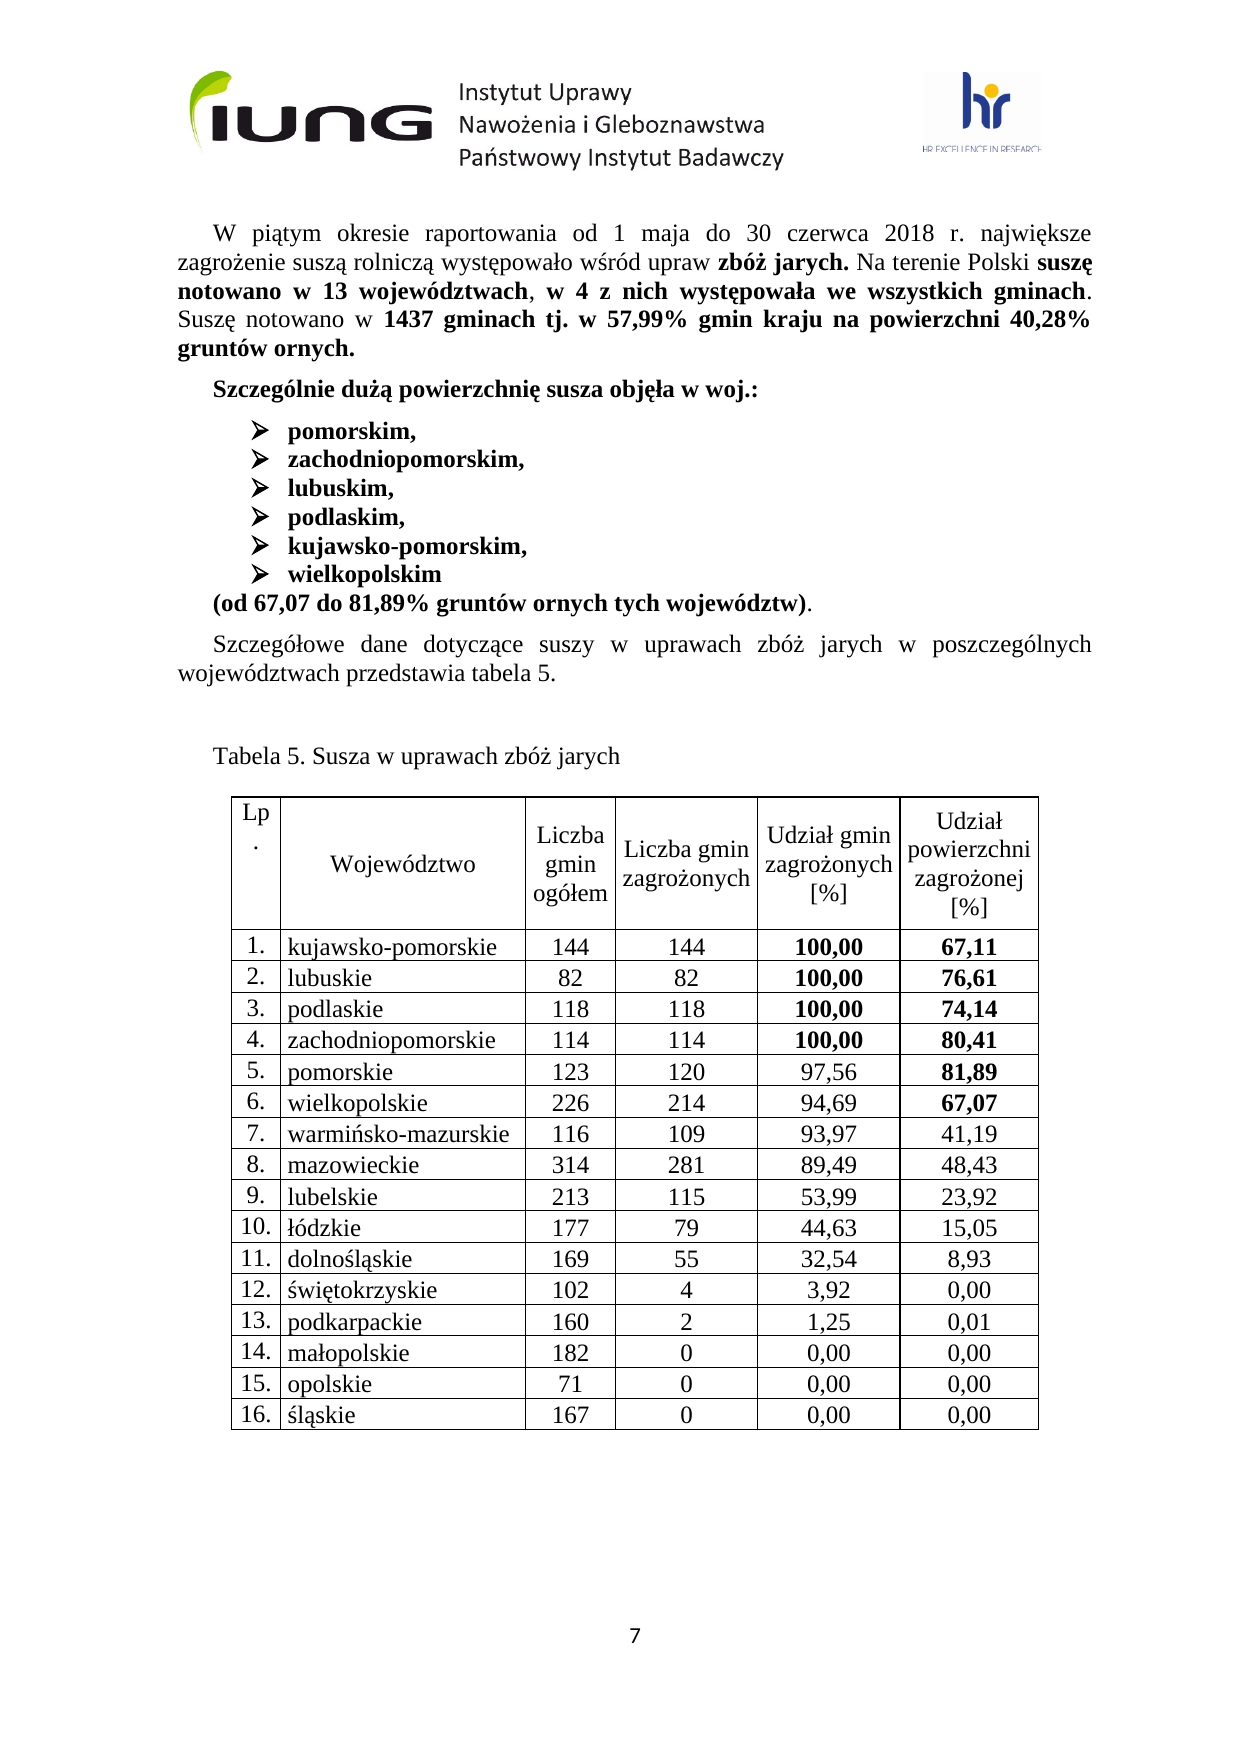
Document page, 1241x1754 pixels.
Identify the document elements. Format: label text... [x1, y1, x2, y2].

table_cell 167 [526, 1399, 615, 1429]
table_cell 81,89 [901, 1055, 1038, 1085]
table_cell wielkopolskie [281, 1086, 525, 1117]
table_cell 114 [526, 1024, 615, 1054]
table_cell 213 [526, 1180, 615, 1210]
list lubuskim, [250, 473, 1092, 502]
table_cell 55 [616, 1243, 757, 1273]
table_cell 118 [616, 993, 757, 1023]
picture [923, 72, 1042, 150]
list kujawsko-pomorskim, [250, 531, 1092, 559]
table_cell 76,61 [901, 961, 1038, 992]
table_cell 32,54 [758, 1243, 899, 1273]
table_header Województwo [281, 798, 525, 929]
table_cell 12. [232, 1274, 280, 1304]
table_cell 80,41 [901, 1024, 1038, 1054]
table_cell 4 [616, 1274, 757, 1304]
table_cell 144 [526, 930, 615, 960]
table_cell 100,00 [758, 930, 899, 960]
table_cell 44,63 [758, 1211, 899, 1242]
table_cell 11. [232, 1243, 280, 1273]
table_cell 23,92 [901, 1180, 1038, 1210]
table_cell 281 [616, 1149, 757, 1179]
table_cell 89,49 [758, 1149, 899, 1179]
table_cell 118 [526, 993, 615, 1023]
table_header Liczba gmin zagrożonych [616, 798, 757, 929]
table_cell 6. [232, 1086, 280, 1117]
table_cell 8. [232, 1149, 280, 1179]
table_cell 74,14 [901, 993, 1038, 1023]
table_cell 10. [232, 1211, 280, 1242]
table_cell 2 [616, 1305, 757, 1335]
table_header Udział powierzchni zagrożonej [%] [901, 798, 1038, 929]
table_cell 169 [526, 1243, 615, 1273]
table_cell 0,00 [901, 1399, 1038, 1429]
list zachodniopomorskim, [250, 444, 1092, 473]
table_cell małopolskie [281, 1336, 525, 1367]
table_cell 1. [232, 930, 280, 960]
table_cell 1,25 [758, 1305, 899, 1335]
table_cell 144 [616, 930, 757, 960]
list pomorskim, [250, 416, 1092, 444]
list podlaskim, [250, 502, 1092, 531]
table_cell 82 [526, 961, 615, 992]
table_cell 41,19 [901, 1118, 1038, 1148]
table_cell zachodniopomorskie [281, 1024, 525, 1054]
table_cell 177 [526, 1211, 615, 1242]
table_cell 15,05 [901, 1211, 1038, 1242]
table_cell 97,56 [758, 1055, 899, 1085]
table_cell warmińsko-mazurskie [281, 1118, 525, 1148]
list wielkopolskim [250, 559, 1092, 588]
table_cell 114 [616, 1024, 757, 1054]
table_header Liczba gmin ogółem [526, 798, 615, 929]
table_cell 15. [232, 1368, 280, 1398]
table_cell łódzkie [281, 1211, 525, 1242]
table_cell 9. [232, 1180, 280, 1210]
table_cell 16. [232, 1399, 280, 1429]
table_cell 120 [616, 1055, 757, 1085]
table_cell 116 [526, 1118, 615, 1148]
table_cell 5. [232, 1055, 280, 1085]
table_cell 109 [616, 1118, 757, 1148]
table_cell 8,93 [901, 1243, 1038, 1273]
table_cell 100,00 [758, 1024, 899, 1054]
table_header Lp. [232, 798, 280, 929]
table_cell 0,00 [758, 1399, 899, 1429]
table_cell 0,00 [901, 1368, 1038, 1398]
table_cell pomorskie [281, 1055, 525, 1085]
table_cell 82 [616, 961, 757, 992]
table_cell mazowieckie [281, 1149, 525, 1179]
table_cell 7. [232, 1118, 280, 1148]
table_cell 182 [526, 1336, 615, 1367]
table_cell 160 [526, 1305, 615, 1335]
table_cell 226 [526, 1086, 615, 1117]
table_cell 67,07 [901, 1086, 1038, 1117]
table_cell 53,99 [758, 1180, 899, 1210]
table_cell 3,92 [758, 1274, 899, 1304]
table_cell 71 [526, 1368, 615, 1398]
table_cell 13. [232, 1305, 280, 1335]
table_cell 94,69 [758, 1086, 899, 1117]
table_cell 2. [232, 961, 280, 992]
table_cell 0,00 [901, 1274, 1038, 1304]
table_cell 0,00 [901, 1336, 1038, 1367]
table_cell 123 [526, 1055, 615, 1085]
table_cell 48,43 [901, 1149, 1038, 1179]
table_cell 4. [232, 1024, 280, 1054]
table_cell 0,00 [758, 1336, 899, 1367]
table_cell podkarpackie [281, 1305, 525, 1335]
text Tabela 5. Susza w uprawach zbóż jarych [177, 741, 1092, 769]
table_cell 0 [616, 1368, 757, 1398]
text W piątym okresie raportowania od 1 maja do 30 czerwca 2018 r. największe zagrożenie suszą rolniczą występowało wśród upraw zbóż jarych. Na terenie Polski suszę notowano w 13 województwach, w 4 z nich występowała we wszystkich gminach. Suszę notowano w 1437 gminach tj. w 57,99% gmin kraju na powierzchni 40,28% gruntów ornych. [177, 218, 1092, 362]
table_cell 115 [616, 1180, 757, 1210]
table_cell lubelskie [281, 1180, 525, 1210]
table_cell 0 [616, 1399, 757, 1429]
table_cell kujawsko-pomorskie [281, 930, 525, 960]
text Szczególnie dużą powierzchnię susza objęła w woj.: [177, 374, 1092, 403]
table_cell podlaskie [281, 993, 525, 1023]
table_cell 100,00 [758, 961, 899, 992]
text Szczegółowe dane dotyczące suszy w uprawach zbóż jarych w poszczególnych województwach przedstawia tabela 5. [177, 629, 1092, 687]
table_cell świętokrzyskie [281, 1274, 525, 1304]
table_cell 0,00 [758, 1368, 899, 1398]
table_cell 102 [526, 1274, 615, 1304]
table_cell 214 [616, 1086, 757, 1117]
table_cell śląskie [281, 1399, 525, 1429]
table_cell 0 [616, 1336, 757, 1367]
table_cell lubuskie [281, 961, 525, 992]
table_cell 0,01 [901, 1305, 1038, 1335]
table_cell opolskie [281, 1368, 525, 1398]
table_cell dolnośląskie [281, 1243, 525, 1273]
table_cell 3. [232, 993, 280, 1023]
table_cell 93,97 [758, 1118, 899, 1148]
table_cell 14. [232, 1336, 280, 1367]
table_header Udział gmin zagrożonych [%] [758, 798, 899, 929]
table_cell 79 [616, 1211, 757, 1242]
table_cell 67,11 [901, 930, 1038, 960]
table_cell 314 [526, 1149, 615, 1179]
text (od 67,07 do 81,89% gruntów ornych tych województw). [177, 588, 1092, 617]
table_cell 100,00 [758, 993, 899, 1023]
